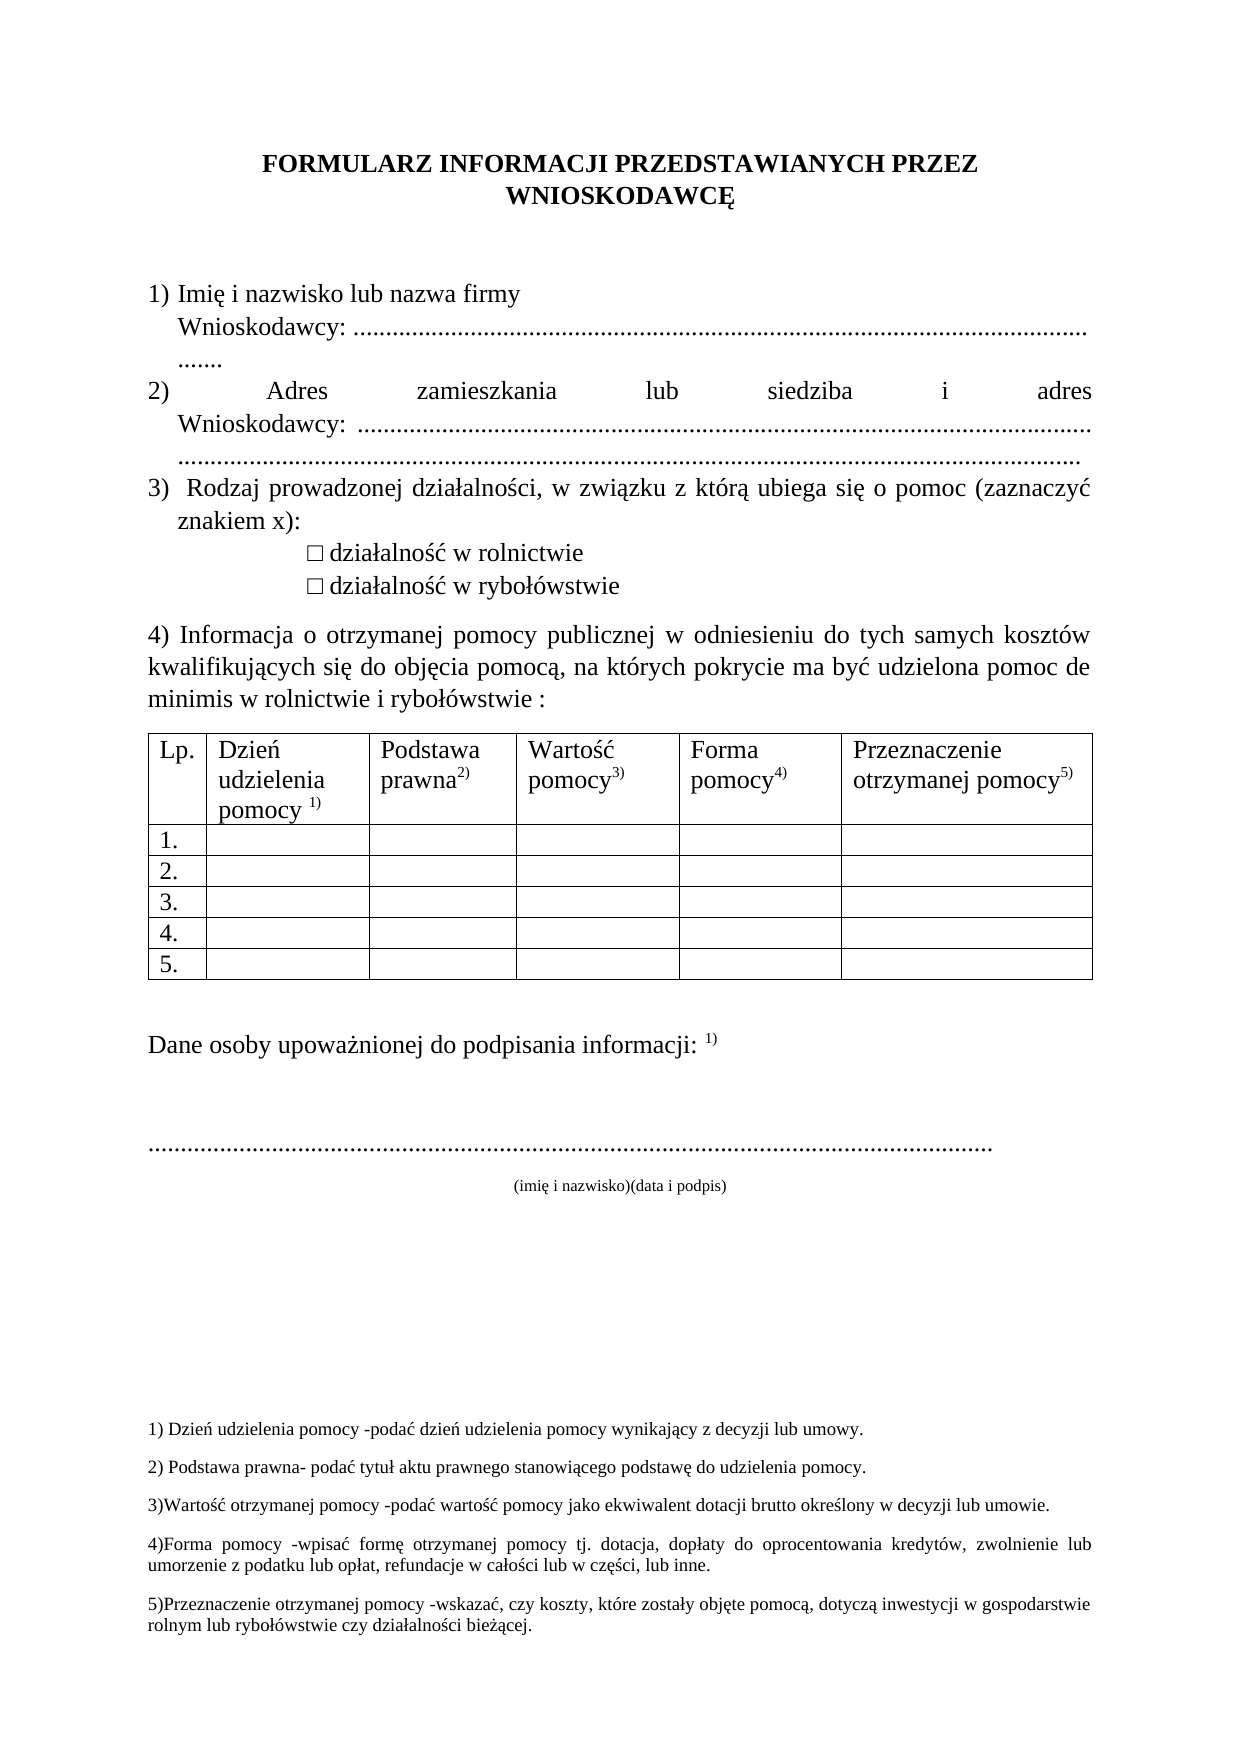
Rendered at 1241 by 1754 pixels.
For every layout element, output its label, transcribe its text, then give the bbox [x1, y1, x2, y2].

table_cell 5. [149, 949, 206, 979]
text (imię i nazwisko)(data i podpis) [148, 1176, 1093, 1195]
table_cell [370, 918, 516, 948]
list □ działalność w rolnictwie [307, 537, 1093, 567]
table_cell [842, 856, 1092, 886]
list Rodzaj prowadzonej działalności, w związku z którą ubiega się o pomoc (zaznaczyć znakiem x): [148, 472, 1093, 535]
text FORMULARZ INFORMACJI PRZEDSTAWIANYCH PRZEZ WNIOSKODAWCĘ [148, 148, 1093, 210]
table_cell [517, 949, 679, 979]
table_header Lp. [149, 734, 206, 824]
table_cell [370, 949, 516, 979]
table_cell [680, 825, 841, 855]
table_header Forma pomocy4) [680, 734, 841, 824]
table_cell [680, 949, 841, 979]
table_cell 2. [149, 856, 206, 886]
table_cell [517, 918, 679, 948]
table_cell [370, 825, 516, 855]
table_cell [207, 856, 369, 886]
table_cell [842, 918, 1092, 948]
text 4) Informacja o otrzymanej pomocy publicznej w odniesieniu do tych samych kosztów kwalifikujących się do objęcia pomocą, na których pokrycie ma być udzielona pomoc de minimis w rolnictwie i rybołówstwie : [148, 619, 1093, 713]
table_cell [517, 825, 679, 855]
table_cell [842, 887, 1092, 917]
table_header Dzień udzielenia pomocy 1) [207, 734, 369, 824]
text .................................................................................................................................. [148, 1127, 1093, 1157]
table_cell 3. [149, 887, 206, 917]
table_cell [517, 887, 679, 917]
table_cell [842, 825, 1092, 855]
list Adres zamieszkania lub siedziba i adres Wnioskodawcy: ............................................................................................................................................................................................................................................................ [148, 375, 1093, 470]
table_cell [207, 825, 369, 855]
table_header Podstawa prawna2) [370, 734, 516, 824]
text Dane osoby upoważnionej do podpisania informacji: 1) [148, 1029, 1093, 1059]
table_cell [207, 887, 369, 917]
table_header Przeznaczenie otrzymanej pomocy5) [842, 734, 1092, 824]
table_cell [680, 918, 841, 948]
table_cell 1. [149, 825, 206, 855]
table_cell [680, 856, 841, 886]
list □ działalność w rybołówstwie [307, 570, 1093, 600]
table_cell [207, 949, 369, 979]
table_cell [207, 918, 369, 948]
table_header Wartość pomocy3) [517, 734, 679, 824]
table_cell [370, 856, 516, 886]
table_cell [680, 887, 841, 917]
table_cell [370, 887, 516, 917]
list Imię i nazwisko lub nazwa firmy Wnioskodawcy: ........................................................................................................................ [148, 278, 1093, 373]
table_cell [517, 856, 679, 886]
table_cell [842, 949, 1092, 979]
table_cell 4. [149, 918, 206, 948]
